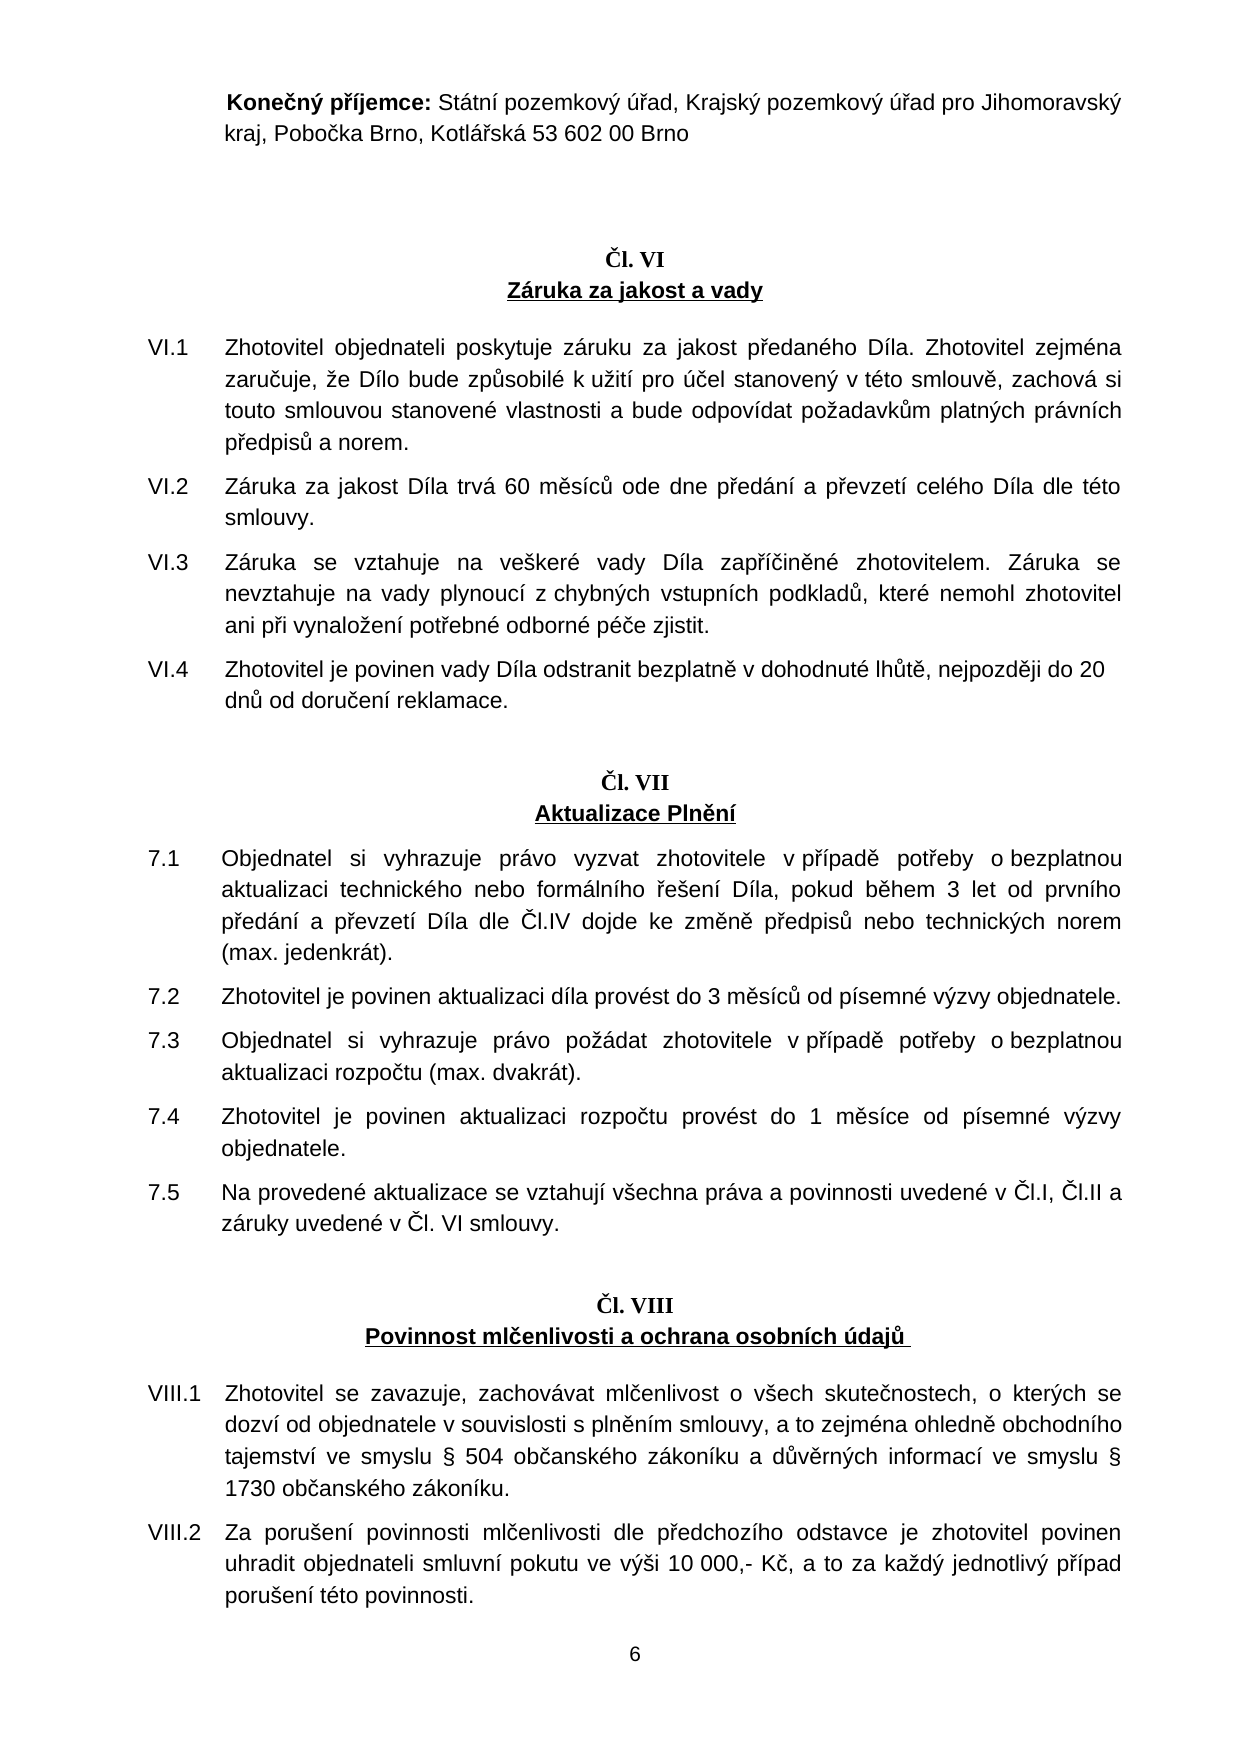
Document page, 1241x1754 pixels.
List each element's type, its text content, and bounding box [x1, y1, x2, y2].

list Aktualizace Plnění [148, 800, 1122, 827]
list 7.3 Objednatel si vyhrazuje právo požádat zhotovitele v případě potřeby o bezplatnou aktualizaci rozpočtu (max. dvakrát). [148, 1027, 1122, 1085]
list 7.4 Zhotovitel je povinen aktualizaci rozpočtu provést do 1 měsíce od písemné výzvy objednatele. [148, 1103, 1122, 1161]
list Záruka za jakost Díla trvá 60 měsíců ode dne předání a převzetí celého Díla dle této smlouvy. [148, 473, 1122, 531]
list Zhotovitel se zavazuje, zachovávat mlčenlivost o všech skutečnostech, o kterých se dozví od objednatele v souvislosti s plněním smlouvy, a to zejména ohledně obchodního tajemství ve smyslu § 504 občanského zákoníku a důvěrných informací ve smyslu § 1730 občanského zákoníku. [148, 1380, 1122, 1501]
list 7.5 Na provedené aktualizace se vztahují všechna práva a povinnosti uvedené v Čl.I, Čl.II a záruky uvedené v Čl. VI smlouvy. [148, 1178, 1122, 1236]
text Povinnost mlčenlivosti a ochrana osobních údajů [148, 1292, 1122, 1350]
list Za porušení povinnosti mlčenlivosti dle předchozího odstavce je zhotovitel povinen uhradit objednateli smluvní pokutu ve výši 10 000,- Kč, a to za každý jednotlivý případ porušení této povinnosti. [148, 1519, 1122, 1608]
list Zhotovitel je povinen vady Díla odstranit bezplatně v dohodnuté lhůtě, nejpozději do 20 dnů od doručení reklamace. [148, 656, 1122, 713]
list Zhotovitel objednateli poskytuje záruku za jakost předaného Díla. Zhotovitel zejména zaručuje, že Dílo bude způsobilé k užití pro účel stanovený v této smlouvě, zachová si touto smlouvou stanovené vlastnosti a bude odpovídat požadavkům platných právních předpisů a norem. [148, 334, 1122, 455]
text Záruka za jakost a vady [148, 246, 1122, 304]
list 7.2 Zhotovitel je povinen aktualizaci díla provést do 3 měsíců od písemné výzvy objednatele. [148, 983, 1122, 1009]
list 7.1 Objednatel si vyhrazuje právo vyzvat zhotovitele v případě potřeby o bezplatnou aktualizaci technického nebo formálního řešení Díla, pokud během 3 let od prvního předání a převzetí Díla dle Čl.IV dojde ke změně předpisů nebo technických norem (max. jedenkrát). [148, 844, 1122, 966]
list Konečný příjemce: Státní pozemkový úřad, Krajský pozemkový úřad pro Jihomoravský kraj, Pobočka Brno, Kotlářská 53 602 00 Brno [148, 89, 1122, 147]
list Záruka se vztahuje na veškeré vady Díla zapříčiněné zhotovitelem. Záruka se nevztahuje na vady plynoucí z chybných vstupních podkladů, které nemohl zhotovitel ani při vynaložení potřebné odborné péče zjistit. [148, 548, 1122, 638]
